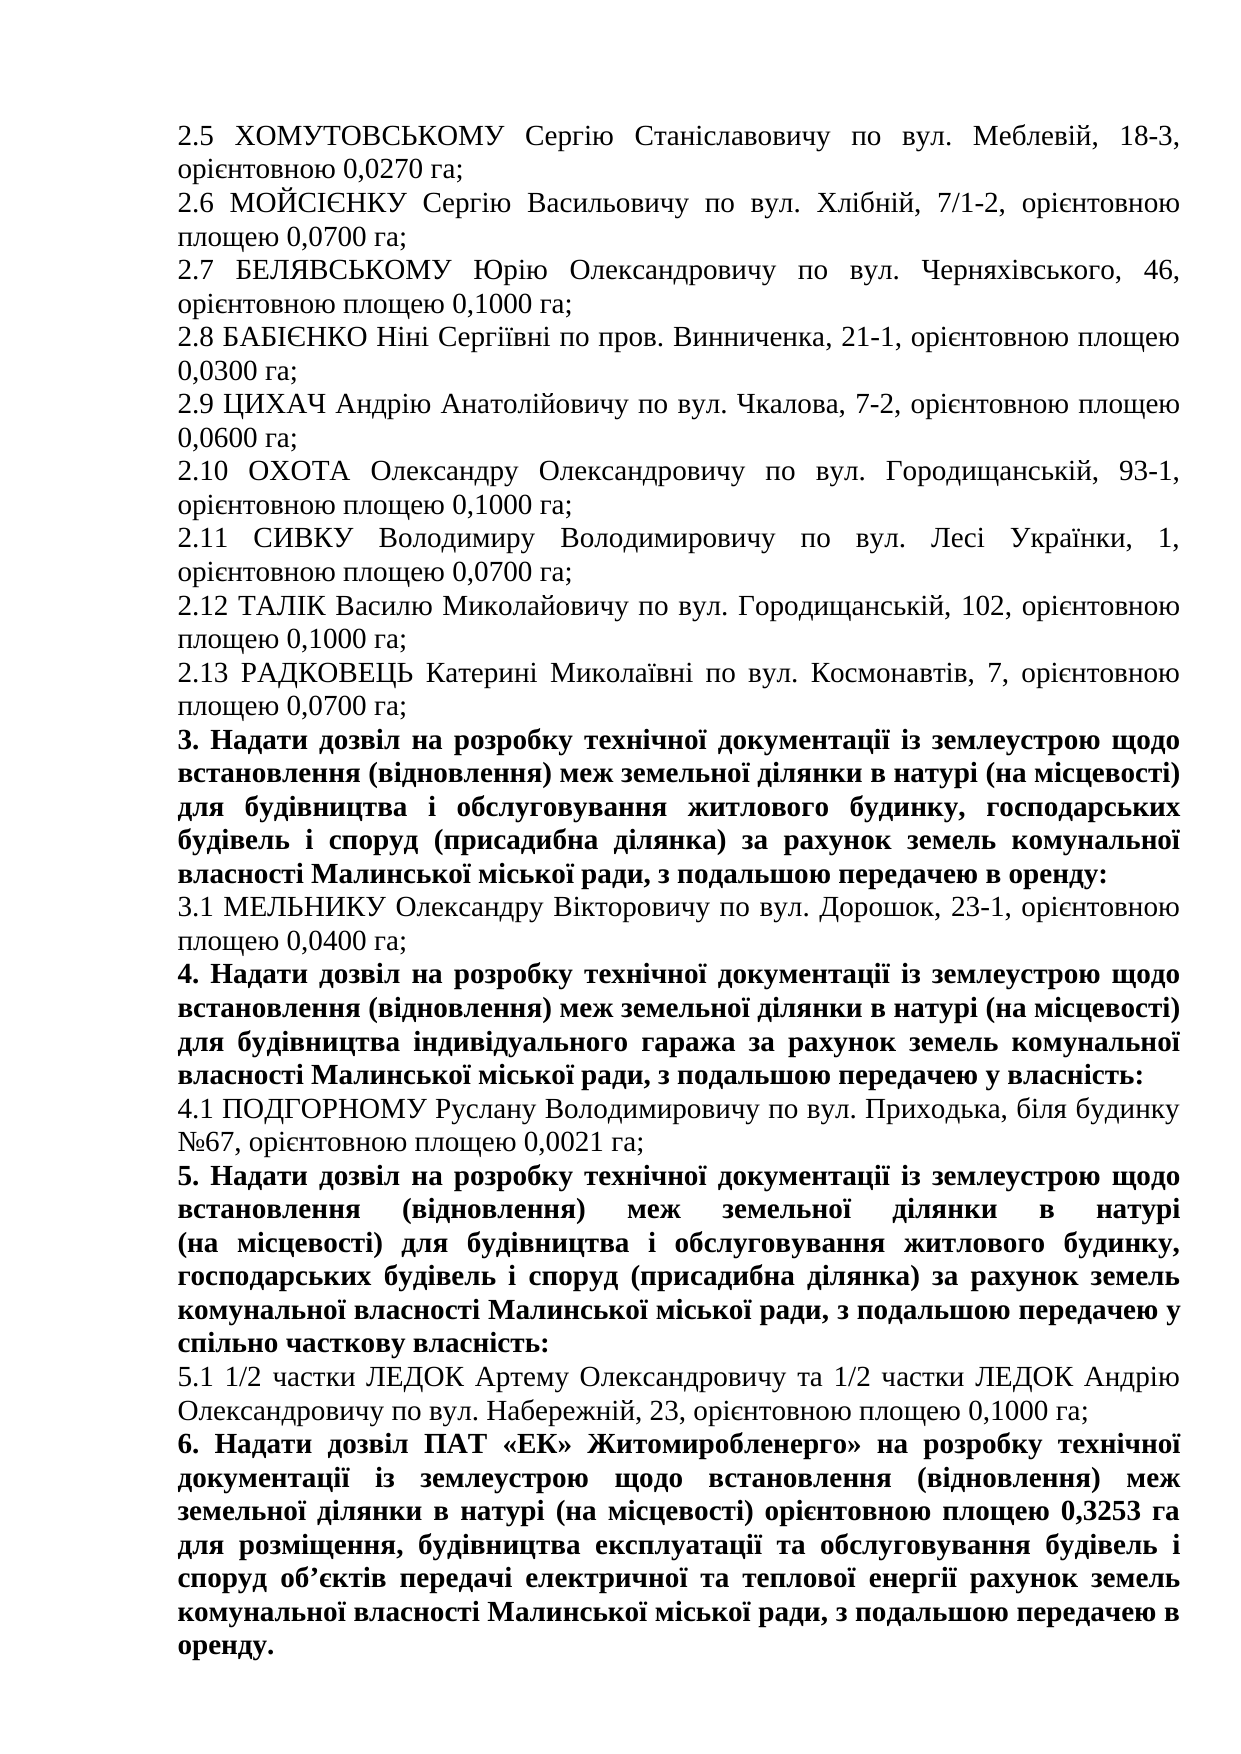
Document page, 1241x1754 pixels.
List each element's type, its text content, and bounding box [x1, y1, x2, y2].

text 2.5 ХОМУТОВСЬКОМУ Сергію Станіславовичу по вул. Меблевій, 18-3, орієнтовною 0,0270 га; [177, 118, 1181, 185]
text 2.11 СИВКУ Володимиру Володимировичу по вул. Лесі Українки, 1, орієнтовною площею 0,0700 га; [177, 521, 1181, 588]
text 2.13 РАДКОВЕЦЬ Катерині Миколаївні по вул. Космонавтів, 7, орієнтовною площею 0,0700 га; [177, 655, 1181, 722]
text 3. Надати дозвіл на розробку технічної документації із землеустрою щодо встановлення (відновлення) меж земельної ділянки в натурі (на місцевості) для будівництва і обслуговування житлового будинку, господарських будівель і споруд (присадибна ділянка) за рахунок земель комунальної власності Малинської міської ради, з подальшою передачею в оренду: [177, 722, 1181, 889]
text 2.7 БЕЛЯВСЬКОМУ Юрію Олександровичу по вул. Черняхівського, 46, орієнтовною площею 0,1000 га; [177, 252, 1181, 319]
text 3.1 МЕЛЬНИКУ Олександру Вікторовичу по вул. Дорошок, 23-1, орієнтовною площею 0,0400 га; [177, 889, 1181, 957]
text 2.9 ЦИХАЧ Андрію Анатолійовичу по вул. Чкалова, 7-2, орієнтовною площею 0,0600 га; [177, 386, 1181, 453]
text 6. Надати дозвіл ПАТ «ЕК» Житомиробленерго» на розробку технічної документації із землеустрою щодо встановлення (відновлення) меж земельної ділянки в натурі (на місцевості) орієнтовною площею 0,3253 га для розміщення, будівництва експлуатації та обслуговування будівель і споруд об’єктів передачі електричної та теплової енергії рахунок земель комунальної власності Малинської міської ради, з подальшою передачею в оренду. [177, 1426, 1181, 1661]
text 2.6 МОЙСІЄНКУ Сергію Васильовичу по вул. Хлібній, 7/1-2, орієнтовною площею 0,0700 га; [177, 185, 1181, 252]
text 5. Надати дозвіл на розробку технічної документації із землеустрою щодо встановлення (відновлення) меж земельної ділянки в натурі (на місцевості) для будівництва і обслуговування житлового будинку, господарських будівель і споруд (присадибна ділянка) за рахунок земель комунальної власності Малинської міської ради, з подальшою передачею у спільно часткову власність: [177, 1158, 1181, 1359]
text 5.1 1/2 частки ЛЕДОК Артему Олександровичу та 1/2 частки ЛЕДОК Андрію Олександровичу по вул. Набережній, 23, орієнтовною площею 0,1000 га; [177, 1359, 1181, 1426]
text 2.8 БАБІЄНКО Ніні Сергіївні по пров. Винниченка, 21-1, орієнтовною площею 0,0300 га; [177, 319, 1181, 386]
text 4. Надати дозвіл на розробку технічної документації із землеустрою щодо встановлення (відновлення) меж земельної ділянки в натурі (на місцевості) для будівництва індивідуального гаража за рахунок земель комунальної власності Малинської міської ради, з подальшою передачею у власність: [177, 957, 1181, 1091]
text 2.10 ОХОТА Олександру Олександровичу по вул. Городищанській, 93-1, орієнтовною площею 0,1000 га; [177, 453, 1181, 521]
text 4.1 ПОДГОРНОМУ Руслану Володимировичу по вул. Приходька, біля будинку №67, орієнтовною площею 0,0021 га; [177, 1091, 1181, 1158]
text 2.12 ТАЛІК Василю Миколайовичу по вул. Городищанській, 102, орієнтовною площею 0,1000 га; [177, 588, 1181, 655]
